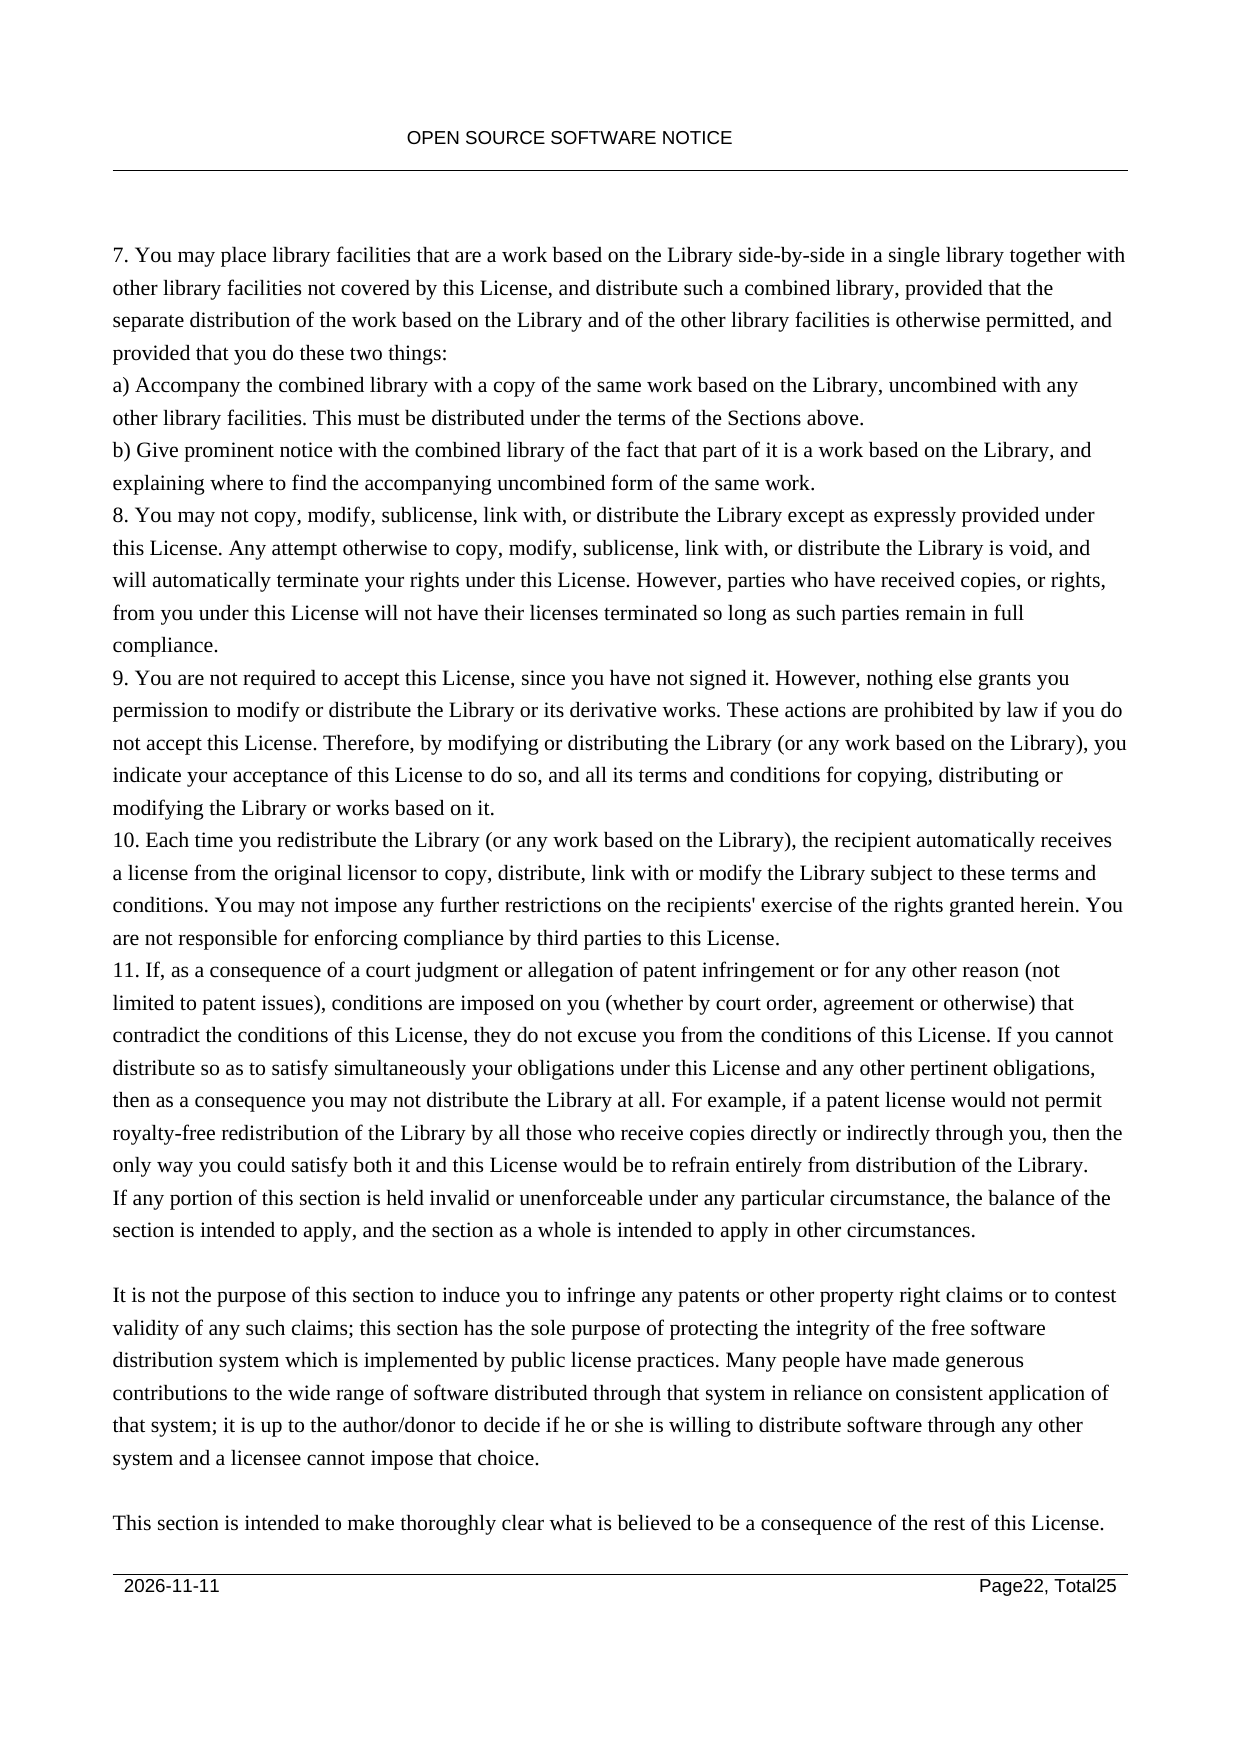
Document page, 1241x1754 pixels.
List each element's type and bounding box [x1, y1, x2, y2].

text [112, 206, 1128, 1539]
